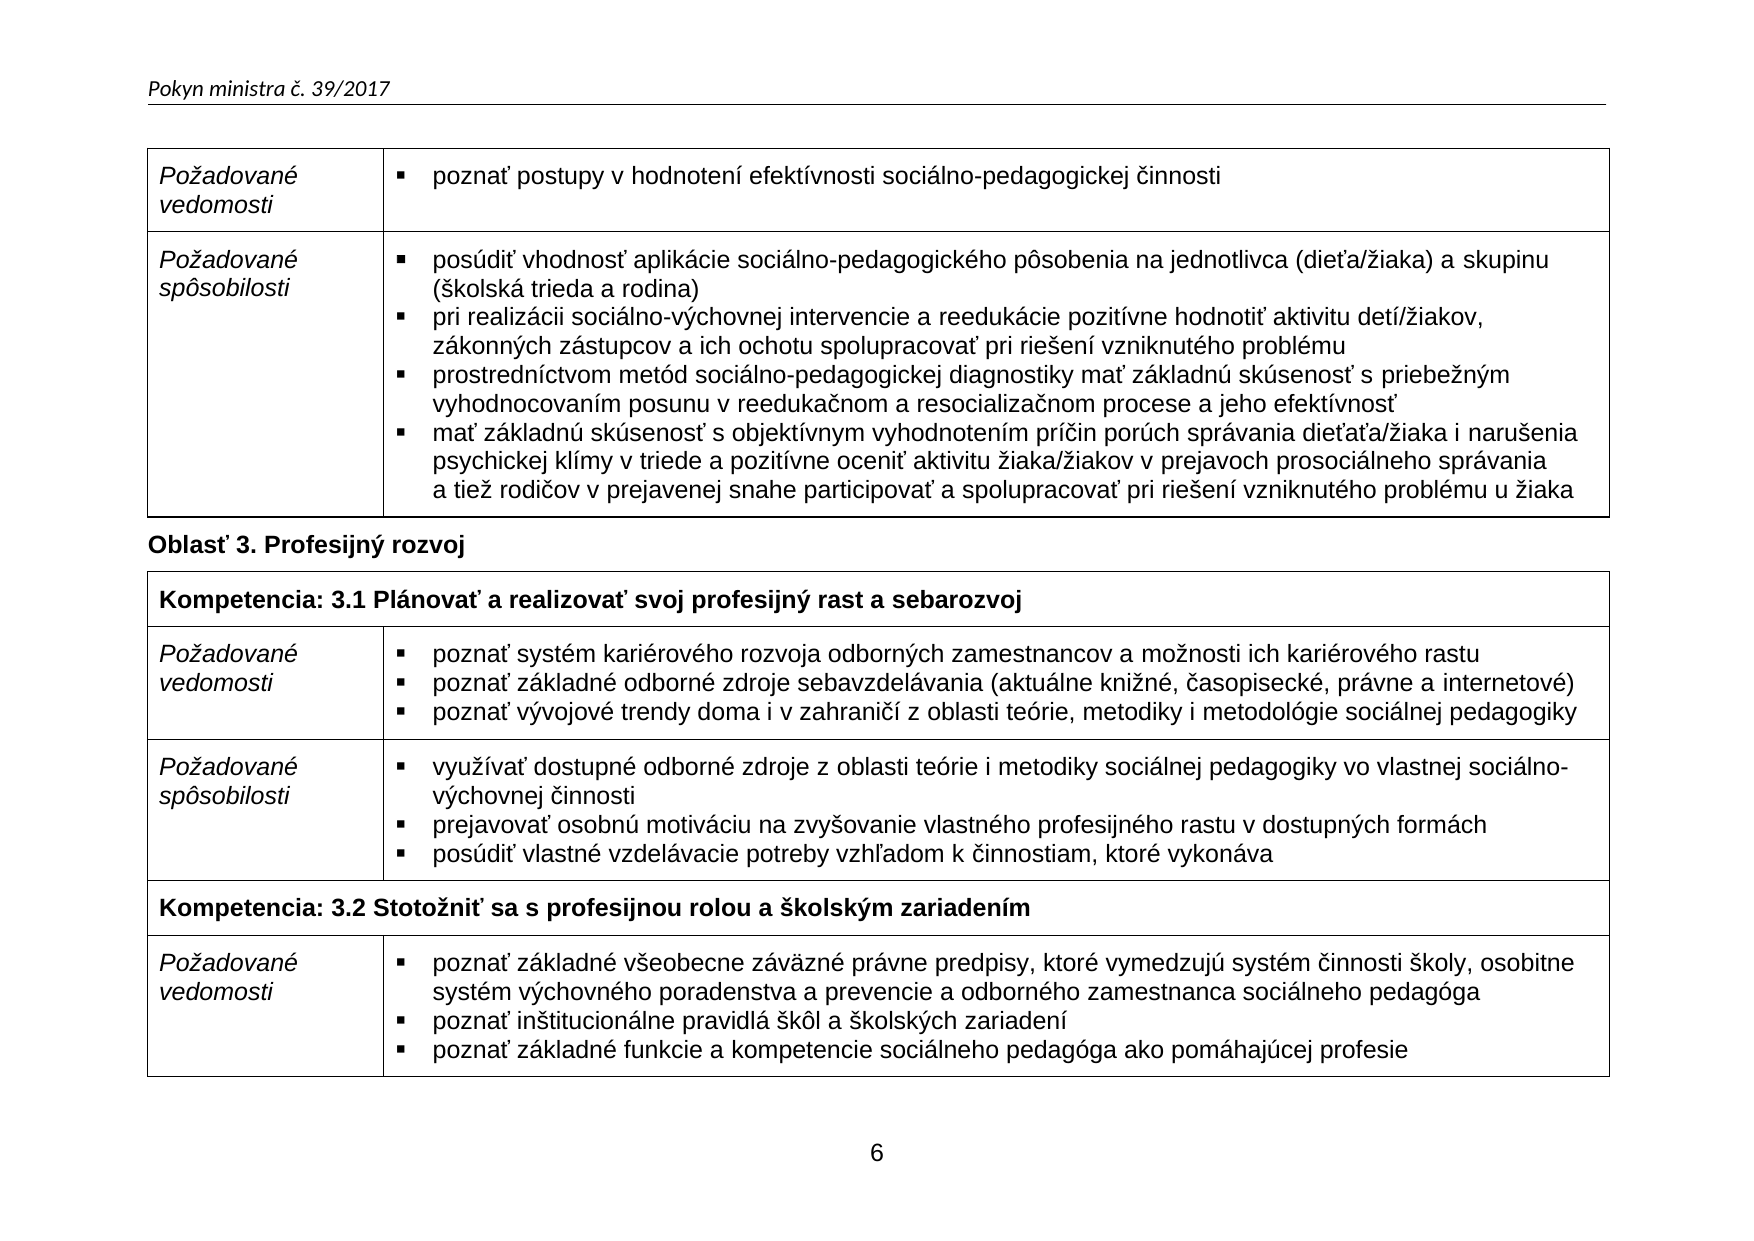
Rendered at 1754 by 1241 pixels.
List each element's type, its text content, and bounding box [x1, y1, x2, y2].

table_cell využívať dostupné odborné zdroje z oblasti teórie i metodiky sociálnej pedagogiky vo vlastnej sociálno-výchovnej činnosti prejavovať osobnú motiváciu na zvyšovanie vlastného profesijného rastu v dostupných formách posúdiť vlastné vzdelávacie potreby vzhľadom k činnostiam, ktoré vykonáva [384, 740, 1609, 880]
table_cell poznať systém kariérového rozvoja odborných zamestnancov a možnosti ich kariérového rastu poznať základné odborné zdroje sebavzdelávania (aktuálne knižné, časopisecké, právne a internetové) poznať vývojové trendy doma i v zahraničí z oblasti teórie, metodiky i metodológie sociálnej pedagogiky [384, 627, 1609, 738]
table_cell Požadované spôsobilosti [148, 232, 383, 516]
table_cell Kompetencia: 3.2 Stotožniť sa s profesijnou rolou a školským zariadením [148, 881, 1609, 935]
table_cell Požadované vedomosti [148, 627, 383, 738]
table_cell poznať postupy v hodnotení efektívnosti sociálno-pedagogickej činnosti [384, 149, 1609, 231]
table_cell Požadované vedomosti [148, 149, 383, 231]
table_header Kompetencia: 3.1 Plánovať a realizovať svoj profesijný rast a sebarozvoj [148, 572, 1609, 626]
text Oblasť 3. Profesijný rozvoj [148, 530, 1606, 559]
table_cell poznať základné všeobecne záväzné právne predpisy, ktoré vymedzujú systém činnosti školy, osobitne systém výchovného poradenstva a prevencie a odborného zamestnanca sociálneho pedagóga poznať inštitucionálne pravidlá škôl a školských zariadení poznať základné funkcie a kompetencie sociálneho pedagóga ako pomáhajúcej profesie [384, 936, 1609, 1076]
table_cell posúdiť vhodnosť aplikácie sociálno-pedagogického pôsobenia na jednotlivca (dieťa/žiaka) a skupinu (školská trieda a rodina) pri realizácii sociálno-výchovnej intervencie a reedukácie pozitívne hodnotiť aktivitu detí/žiakov, zákonných zástupcov a ich ochotu spolupracovať pri riešení vzniknutého problému prostredníctvom metód sociálno-pedagogickej diagnostiky mať základnú skúsenosť s priebežným vyhodnocovaním posunu v reedukačnom a resocializačnom procese a jeho efektívnosť mať základnú skúsenosť s objektívnym vyhodnotením príčin porúch správania dieťaťa/žiaka i narušenia psychickej klímy v triede a pozitívne oceniť aktivitu žiaka/žiakov v prejavoch prosociálneho správania a tiež rodičov v prejavenej snahe participovať a spolupracovať pri riešení vzniknutého problému u žiaka [384, 232, 1609, 516]
table_cell Požadované vedomosti [148, 936, 383, 1076]
table_cell Požadované spôsobilosti [148, 740, 383, 880]
